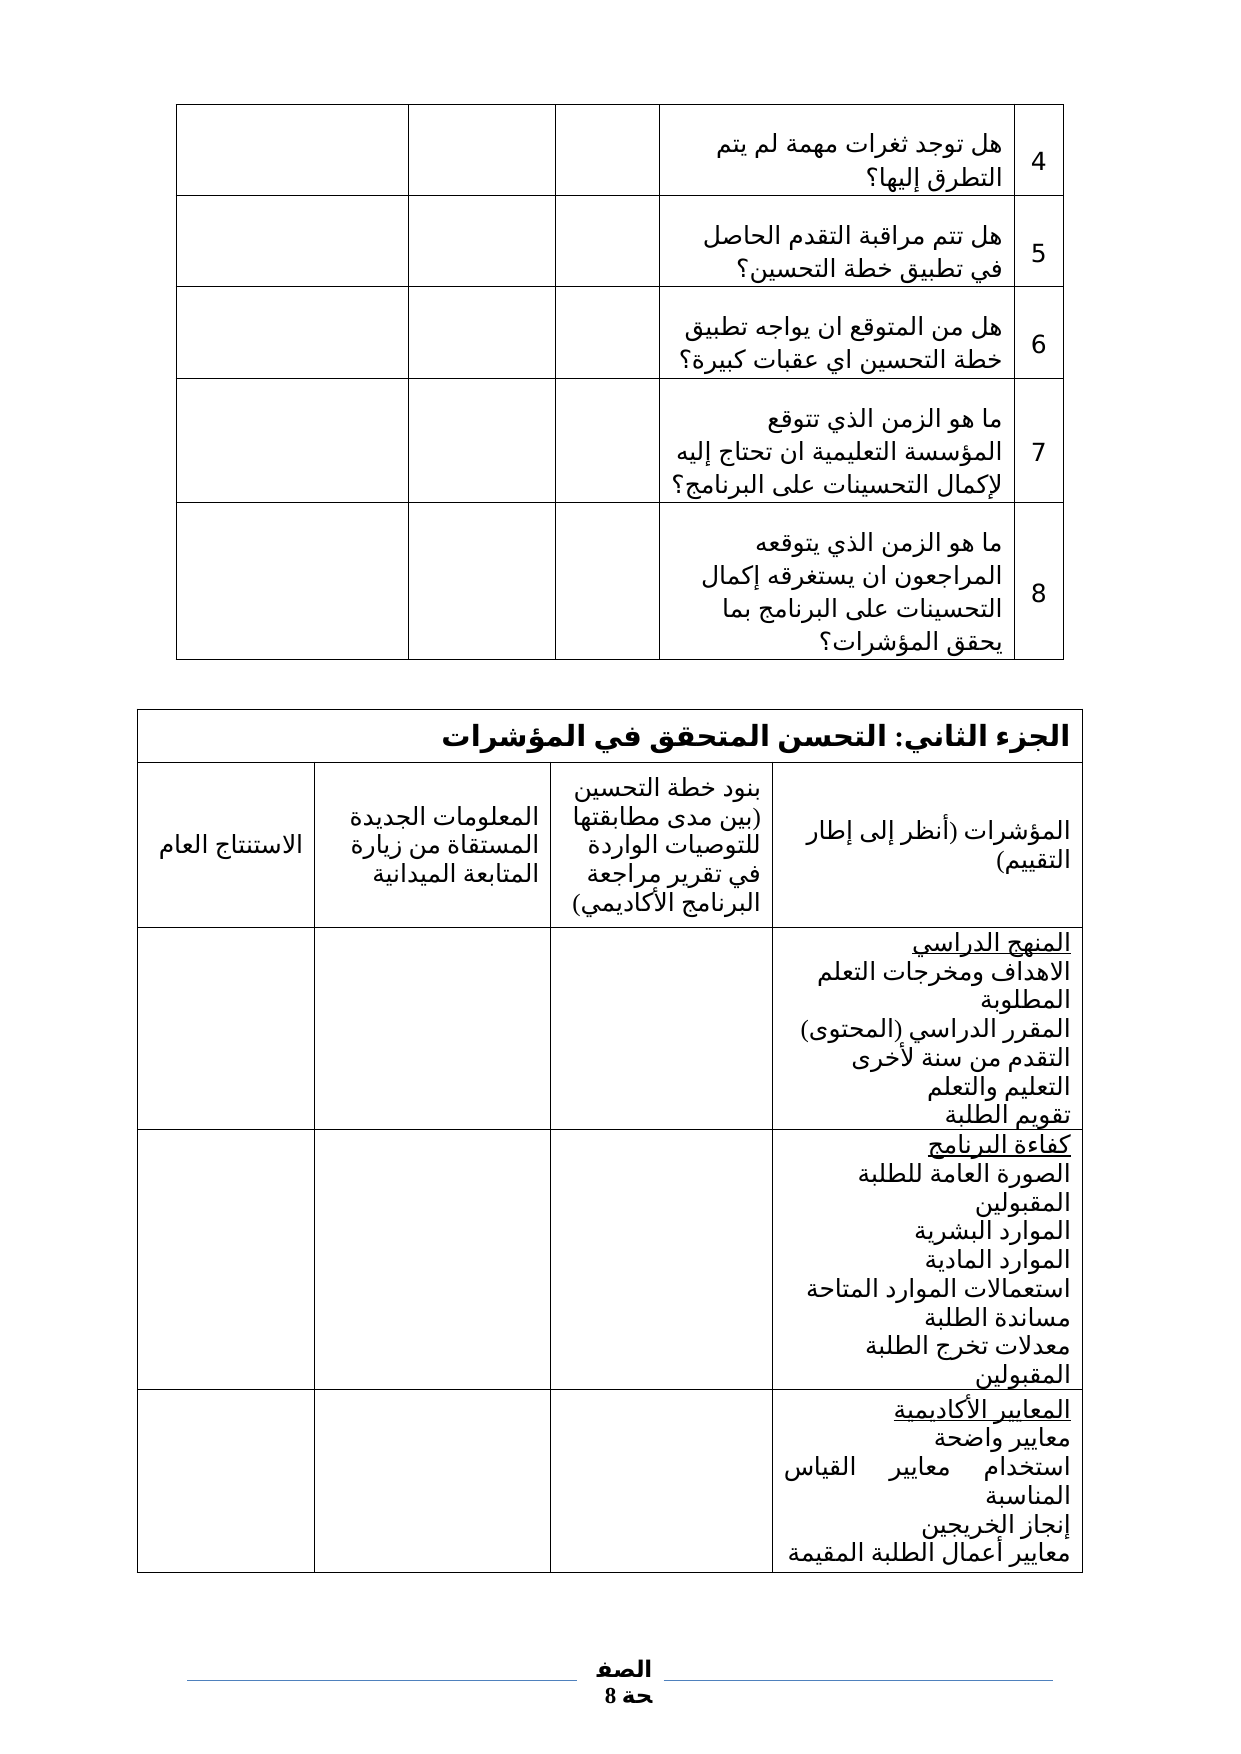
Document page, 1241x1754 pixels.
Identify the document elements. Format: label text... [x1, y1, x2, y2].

table_cell [409, 379, 555, 502]
table_cell [315, 928, 550, 1129]
table_cell [138, 1390, 314, 1572]
table_cell هل توجد ثغرات مهمة لم يتم التطرق إليها؟ [660, 105, 1014, 195]
table_cell 7 [1015, 379, 1063, 502]
table_cell ما هو الزمن الذي يتوقعه المراجعون ان يستغرقه إكمال التحسينات على البرنامج بما يحقق المؤشرات؟ [660, 503, 1014, 659]
table_cell 6 [1015, 287, 1063, 377]
table_cell [551, 1390, 772, 1572]
table_cell [409, 287, 555, 377]
table_cell [551, 928, 772, 1129]
table_cell 4 [1015, 105, 1063, 195]
table_cell [315, 1130, 550, 1389]
table_cell [177, 379, 408, 502]
table_cell [556, 379, 659, 502]
table_cell [551, 1130, 772, 1389]
table_cell كفاءة البرنامج الصورة العامة للطلبة المقبولين الموارد البشرية الموارد المادية استعمالات الموارد المتاحة مساندة الطلبة معدلات تخرج الطلبة المقبولين [773, 1130, 1082, 1389]
table_cell المعلومات الجديدة المستقاة من زيارة المتابعة الميدانية [315, 763, 550, 927]
table_cell المنهج الدراسي الاهداف ومخرجات التعلم المطلوبة المقرر الدراسي (المحتوى) التقدم من سنة لأخرى التعليم والتعلم تقويم الطلبة [773, 928, 1082, 1129]
table_cell [177, 196, 408, 286]
table_cell [409, 503, 555, 659]
table_cell [556, 503, 659, 659]
table_cell بنود خطة التحسين (بين مدى مطابقتها للتوصيات الواردة في تقرير مراجعة البرنامج الأكاديمي) [551, 763, 772, 927]
table_cell [556, 105, 659, 195]
table_cell [138, 928, 314, 1129]
table_cell [138, 1130, 314, 1389]
table_cell هل من المتوقع ان يواجه تطبيق خطة التحسين اي عقبات كبيرة؟ [660, 287, 1014, 377]
table_cell [177, 287, 408, 377]
table_cell المؤشرات (أنظر إلى إطار التقييم) [773, 763, 1082, 927]
table_cell [556, 196, 659, 286]
table_cell هل تتم مراقبة التقدم الحاصل في تطبيق خطة التحسين؟ [660, 196, 1014, 286]
table_cell [409, 196, 555, 286]
table_cell [409, 105, 555, 195]
table_cell المعايير الأكاديمية معايير واضحة استخدام معايير القياس المناسبة إنجاز الخريجين معايير أعمال الطلبة المقيمة [773, 1390, 1082, 1572]
table_cell الاستنتاج العام [138, 763, 314, 927]
table_cell [315, 1390, 550, 1572]
table_cell 8 [1015, 503, 1063, 659]
table_cell 5 [1015, 196, 1063, 286]
table_cell ما هو الزمن الذي تتوقع المؤسسة التعليمية ان تحتاج إليه لإكمال التحسينات على البرنامج؟ [660, 379, 1014, 502]
table_cell [177, 105, 408, 195]
table_cell [177, 503, 408, 659]
table_header الجزء الثاني: التحسن المتحقق في المؤشرات [138, 710, 1082, 762]
table_cell [556, 287, 659, 377]
